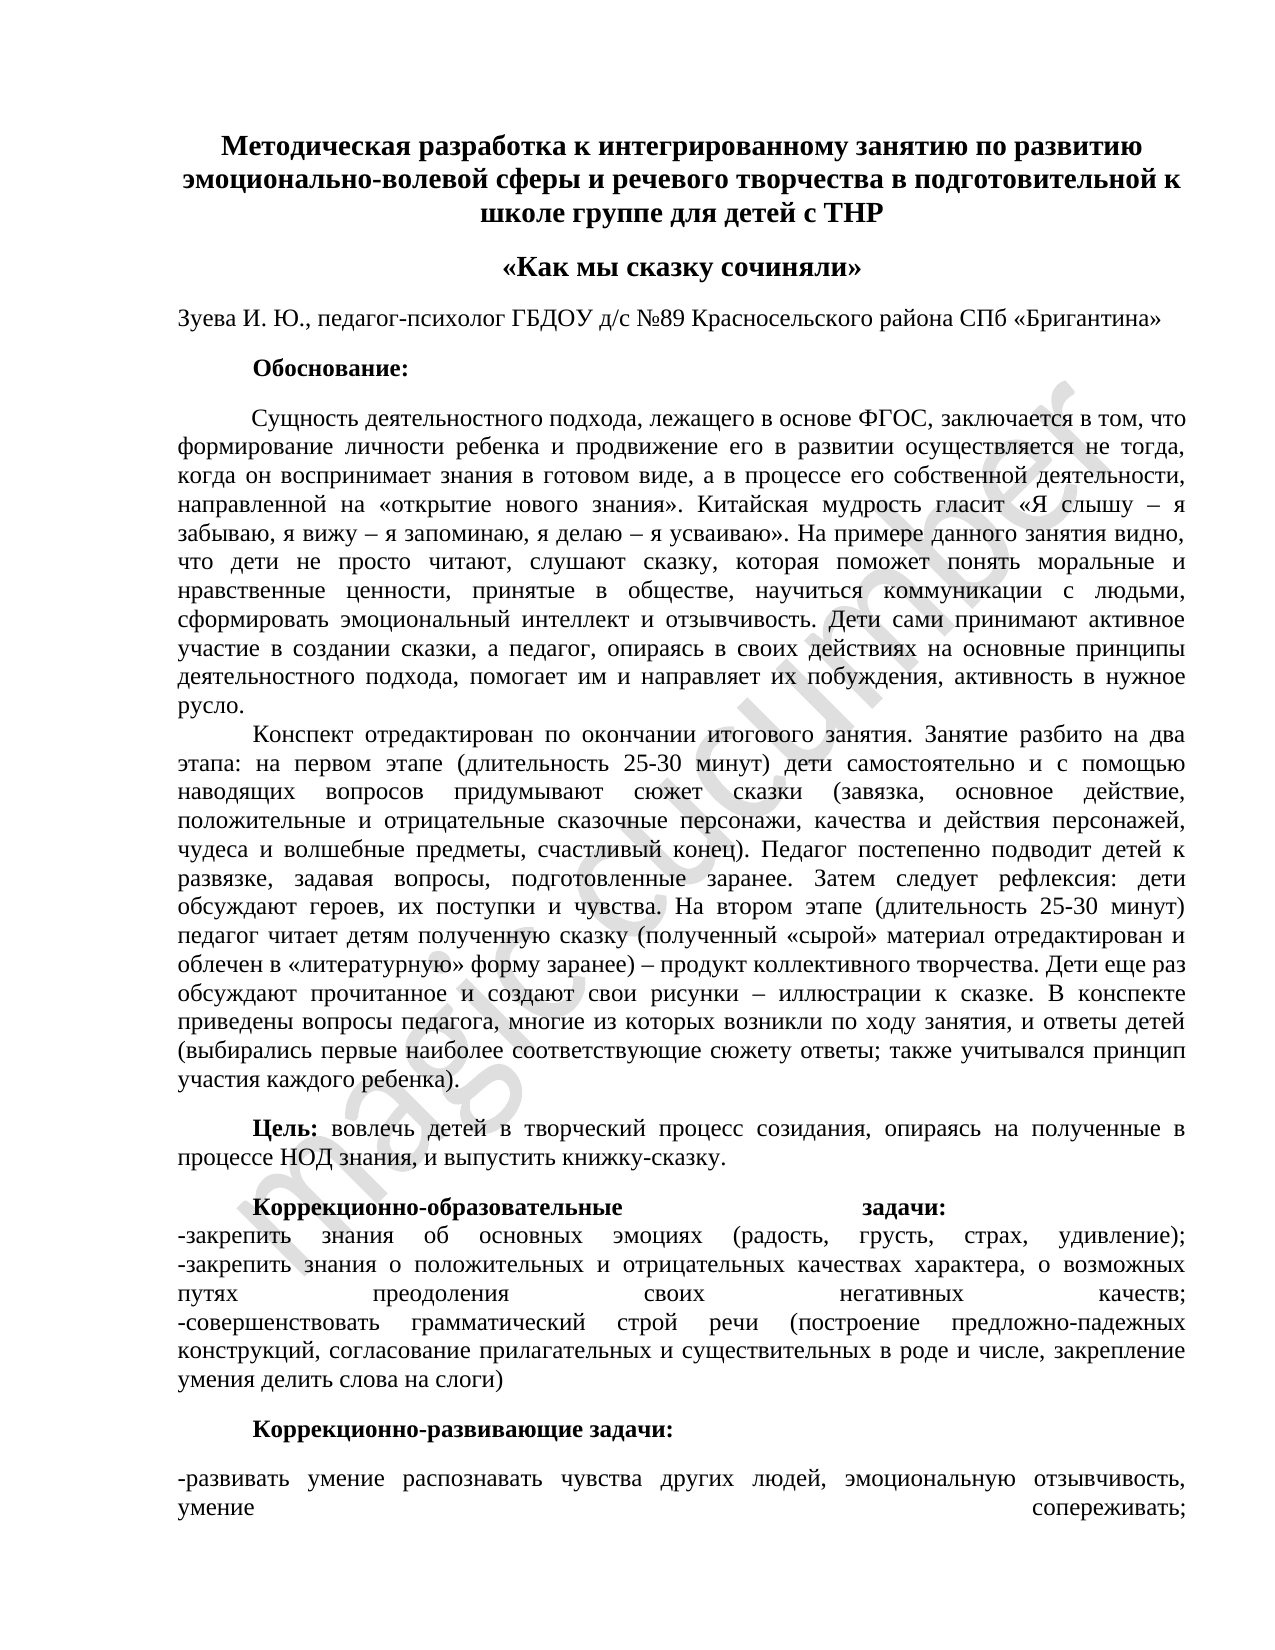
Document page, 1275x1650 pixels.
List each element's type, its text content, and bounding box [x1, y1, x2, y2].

text Сущность деятельностного подхода, лежащего в основе ФГОС, заключается в том, что формирование личности ребенка и продвижение его в развитии осуществляется не тогда, когда он воспринимает знания в готовом виде, а в процессе его собственной деятельности, направленной на «открытие нового знания». Китайская мудрость гласит «Я слышу – я забываю, я вижу – я запоминаю, я делаю – я усваиваю». На примере данного занятия видно, что дети не просто читают, слушают сказку, которая поможет понять моральные и нравственные ценности, принятые в обществе, научиться коммуникации с людьми, сформировать эмоциональный интеллект и отзывчивость. Дети сами принимают активное участие в создании сказки, а педагог, опираясь в своих действиях на основные принципы деятельностного подхода, помогает им и направляет их побуждения, активность в нужное русло. [177, 403, 1186, 719]
text Цель: вовлечь детей в творческий процесс созидания, опираясь на полученные в процессе НОД знания, и выпустить книжку-сказку. [177, 1113, 1186, 1171]
text Зуева И. Ю., педагог-психолог ГБДОУ д/с №89 Красносельского района СПб «Бригантина» [177, 303, 1186, 332]
text Обоснование: [177, 353, 1186, 382]
text Коррекционно-развивающие задачи: [177, 1414, 1186, 1443]
text Методическая разработка к интегрированному занятию по развитию эмоционально-волевой сферы и речевого творчества в подготовительной к школе группе для детей с ТНР [177, 128, 1186, 228]
text Коррекционно-образовательные задачи: -закрепить знания об основных эмоциях (радость, грусть, страх, удивление); -закрепить знания о положительных и отрицательных качествах характера, о возможных путях преодоления своих негативных качеств; -совершенствовать грамматический строй речи (построение предложно-падежных конструкций, согласование прилагательных и существительных в роде и числе, закрепление умения делить слова на слоги) [177, 1192, 1186, 1393]
text Конспект отредактирован по окончании итогового занятия. Занятие разбито на два этапа: на первом этапе (длительность 25-30 минут) дети самостоятельно и с помощью наводящих вопросов придумывают сюжет сказки (завязка, основное действие, положительные и отрицательные сказочные персонажи, качества и действия персонажей, чудеса и волшебные предметы, счастливый конец). Педагог постепенно подводит детей к развязке, задавая вопросы, подготовленные заранее. Затем следует рефлексия: дети обсуждают героев, их поступки и чувства. На втором этапе (длительность 25-30 минут) педагог читает детям полученную сказку (полученный «сырой» материал отредактирован и облечен в «литературную» форму заранее) – продукт коллективного творчества. Дети еще раз обсуждают прочитанное и создают свои рисунки – иллюстрации к сказке. В конспекте приведены вопросы педагога, многие из которых возникли по ходу занятия, и ответы детей (выбирались первые наиболее соответствующие сюжету ответы; также учитывался принцип участия каждого ребенка). [177, 719, 1186, 1093]
text «Как мы сказку сочиняли» [177, 249, 1186, 283]
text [177, 1463, 1186, 1521]
